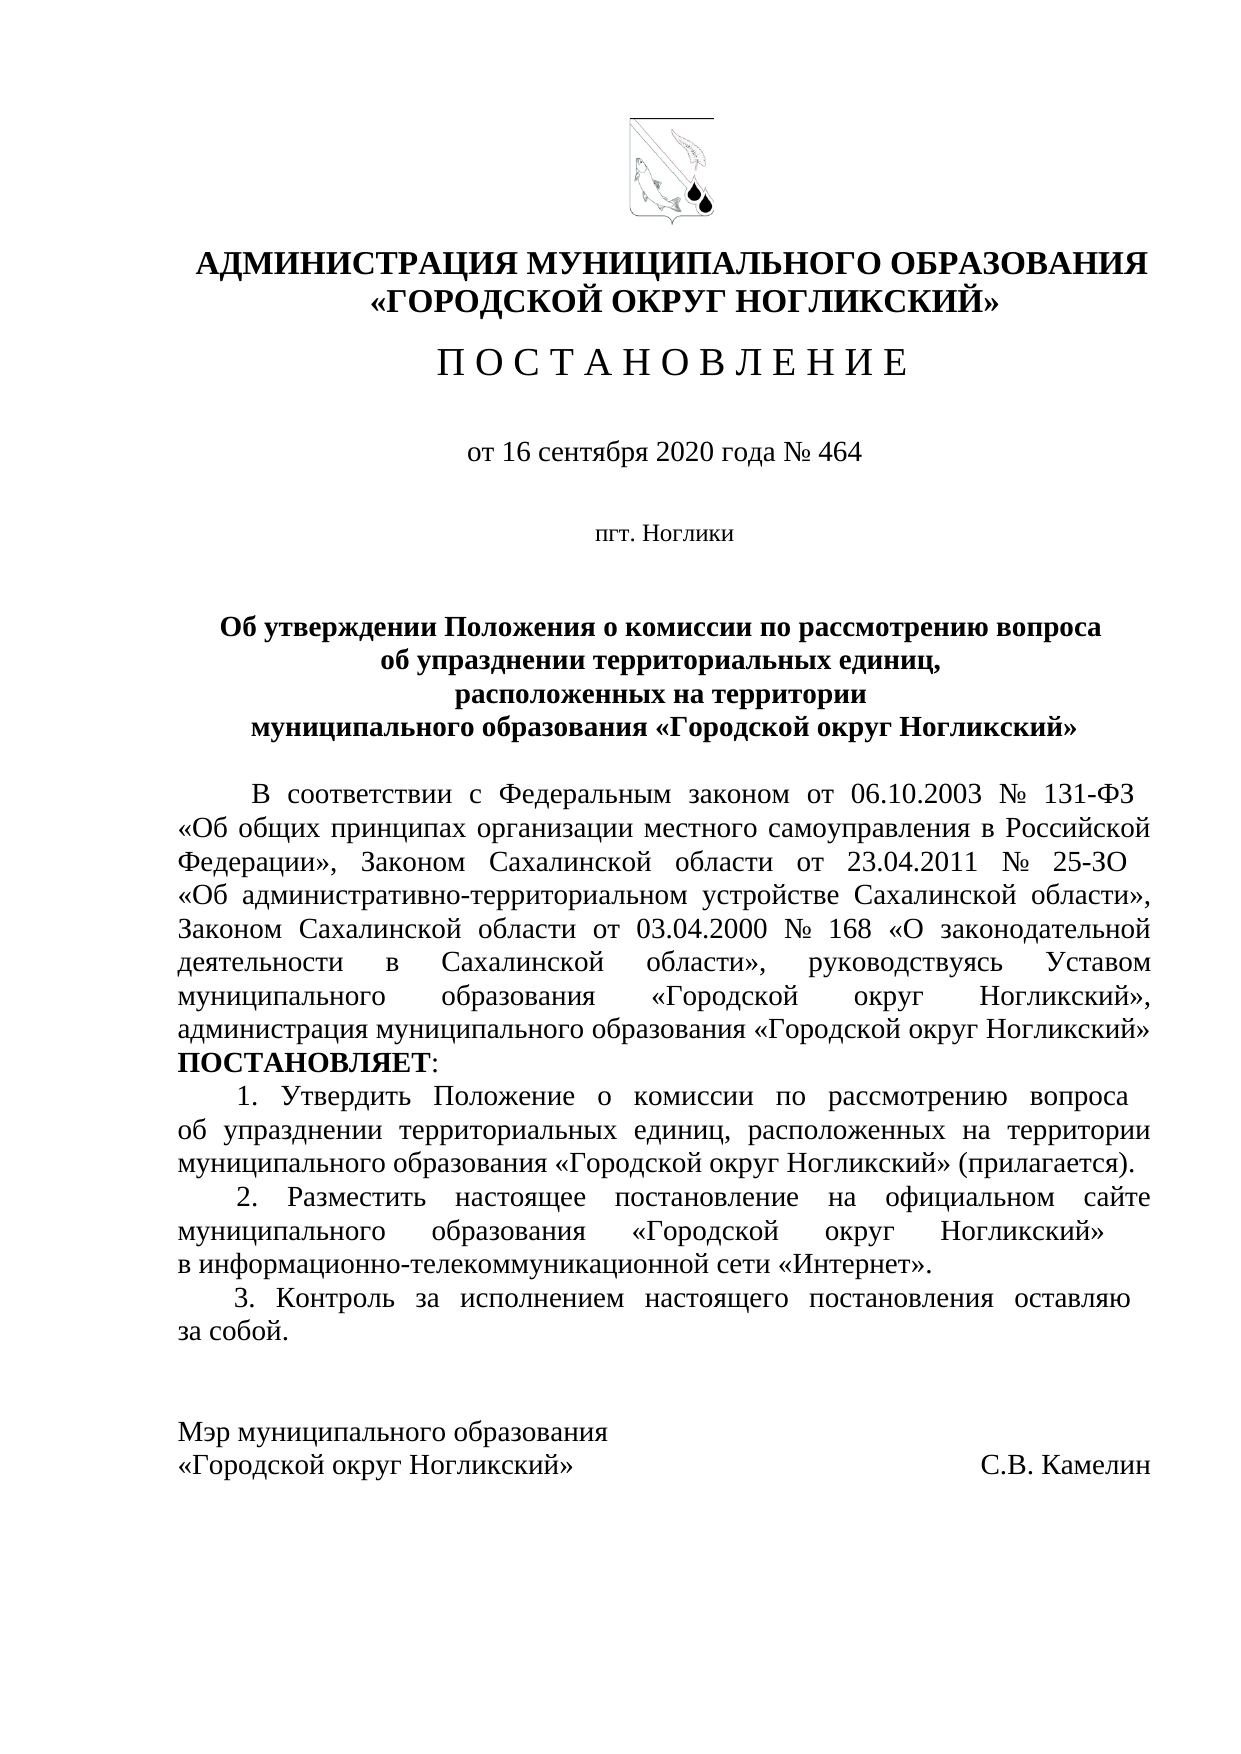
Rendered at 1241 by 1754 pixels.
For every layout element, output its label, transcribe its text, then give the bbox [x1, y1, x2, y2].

table_header АДМИНИСТРАЦИЯ МУНИЦИПАЛЬНОГО ОБРАЗОВАНИЯ «ГОРОДСКОЙ ОКРУГ НОГЛИКСКИЙ» П О С Т А Н О В Л Е Н И Е [177, 118, 1167, 384]
text Мэр муниципального образования [177, 1414, 1152, 1447]
text «Городской округ Ногликский» С.В. Камелин [177, 1447, 1152, 1481]
text Об утверждении Положения о комиссии по рассмотрению вопроса об упразднении территориальных единиц, расположенных на территории муниципального образования «Городской округ Ногликский» [177, 609, 1152, 743]
text пгт. Ноглики [177, 518, 1152, 546]
text 2. Разместить настоящее постановление на официальном сайте муниципального образования «Городской округ Ногликский» в информационно-телекоммуникационной сети «Интернет». [177, 1179, 1152, 1280]
picture [629, 118, 714, 225]
text 1. Утвердить Положение о комиссии по рассмотрению вопроса об упразднении территориальных единиц, расположенных на территории муниципального образования «Городской округ Ногликский» (прилагается). [177, 1078, 1152, 1179]
text от 16 сентября 2020 года № 464 [177, 434, 1152, 468]
text 3. Контроль за исполнением настоящего постановления оставляю за собой. [177, 1280, 1152, 1347]
text В соответствии с Федеральным законом от 06.10.2003 № 131-ФЗ «Об общих принципах организации местного самоуправления в Российской Федерации», Законом Сахалинской области от 23.04.2011 № 25-ЗО «Об административно-территориальном устройстве Сахалинской области», Законом Сахалинской области от 03.04.2000 № 168 «О законодательной деятельности в Сахалинской области», руководствуясь Уставом муниципального образования «Городской округ Ногликский», администрация муниципального образования «Городской округ Ногликский» ПОСТАНОВЛЯЕТ: [177, 777, 1152, 1078]
